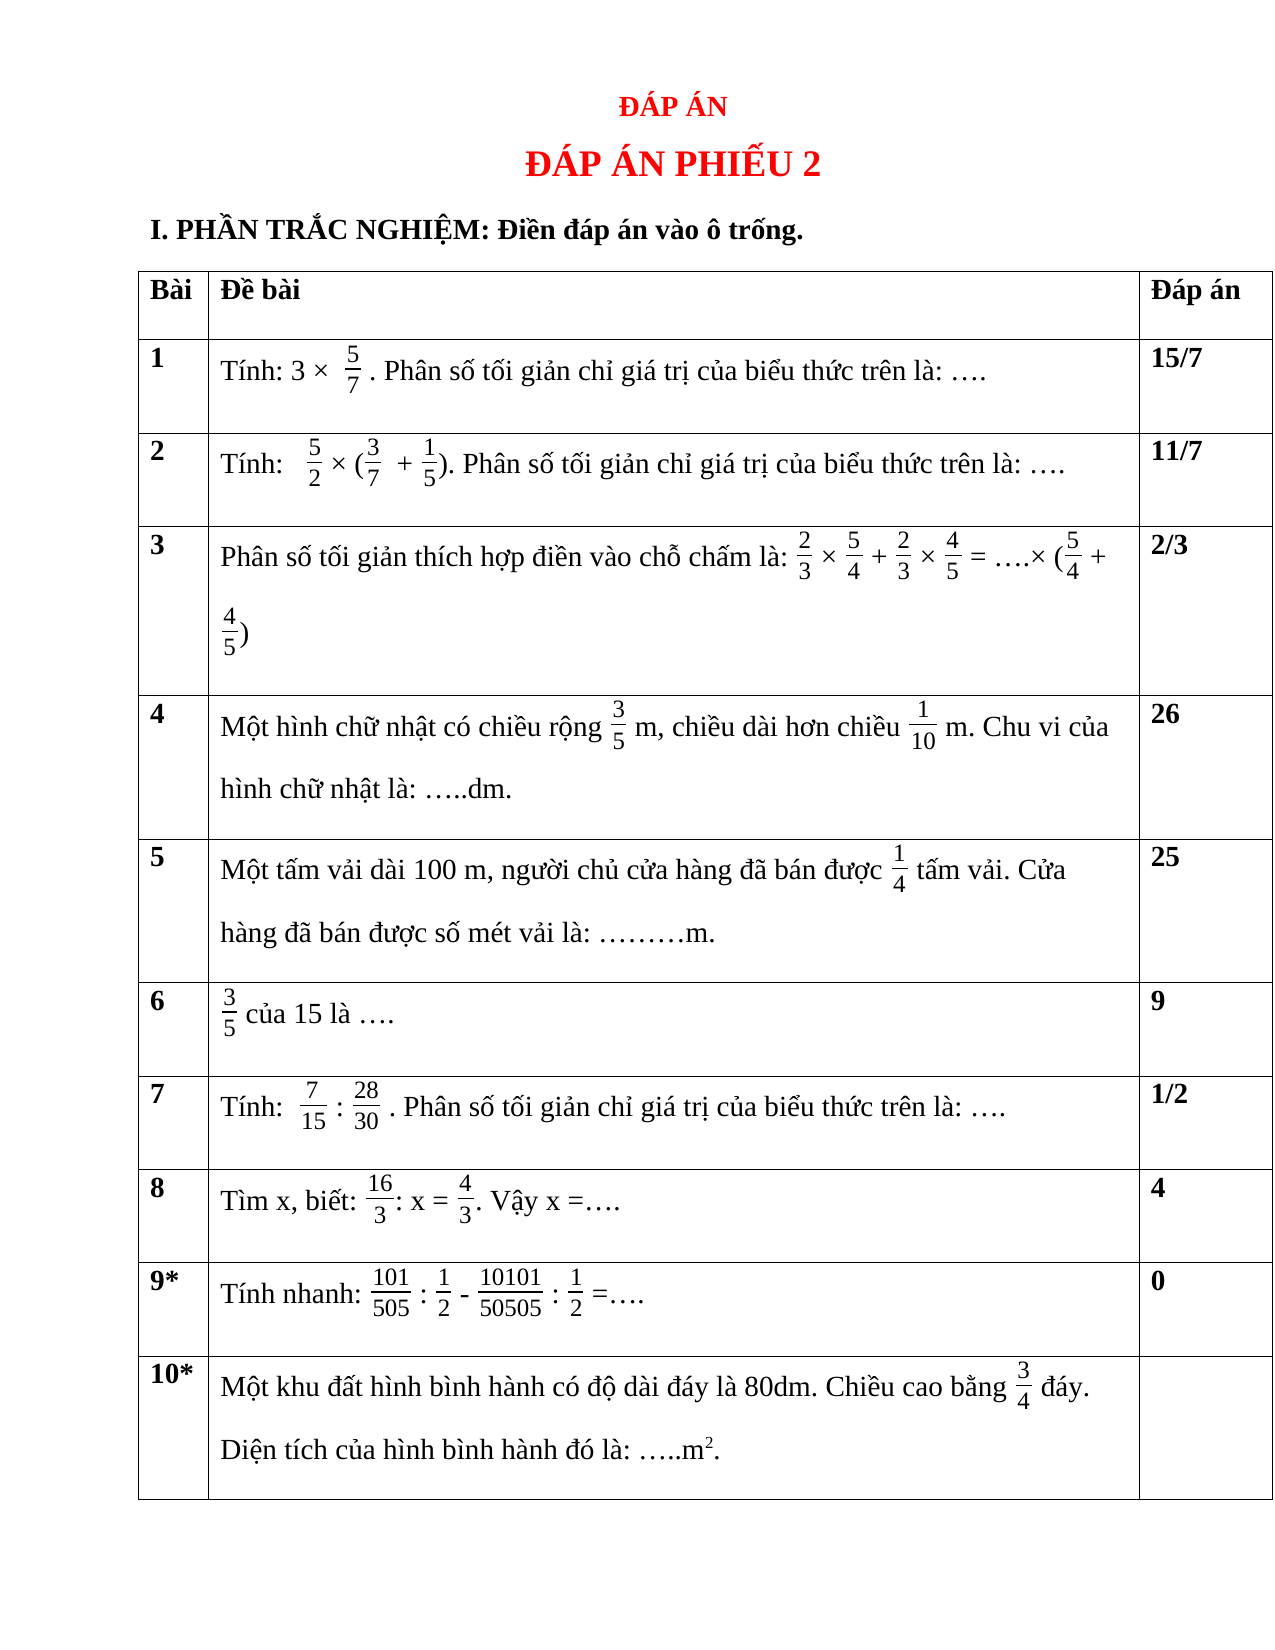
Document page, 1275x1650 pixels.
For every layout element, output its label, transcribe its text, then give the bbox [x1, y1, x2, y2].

table_cell 6 [139, 983, 208, 1076]
text I. PHẦN TRẮC NGHIỆM: Điền đáp án vào ô trống. [150, 212, 1196, 245]
table_cell 10* [139, 1357, 208, 1499]
table_cell Một khu đất hình bình hành có độ dài đáy là 80dm. Chiều cao bằng đáy. Diện tích của hình bình hành đó là: …..m2. [209, 1357, 1139, 1499]
table_cell Một hình chữ nhật có chiều rộng m, chiều dài hơn chiều m. Chu vi của hình chữ nhật là: …..dm. [209, 696, 1139, 838]
table_cell 25 [1140, 840, 1272, 982]
table_cell 15/7 [1140, 340, 1272, 432]
text ĐÁP ÁN [150, 89, 1196, 122]
table_cell Tìm x, biết: : x = . Vậy x =…. [209, 1170, 1139, 1262]
table_cell 1 [139, 340, 208, 432]
table_cell Tính: 3 × . Phân số tối giản chỉ giá trị của biểu thức trên là: …. [209, 340, 1139, 432]
table_cell Tính: × ( + ). Phân số tối giản chỉ giá trị của biểu thức trên là: …. [209, 434, 1139, 526]
table_cell 2/3 [1140, 527, 1272, 695]
table_cell 9 [1140, 983, 1272, 1076]
table_cell Tính: : . Phân số tối giản chỉ giá trị của biểu thức trên là: …. [209, 1077, 1139, 1169]
table_cell 3 [139, 527, 208, 695]
table_cell 7 [139, 1077, 208, 1169]
table_header Đề bài [209, 272, 1139, 339]
table_cell Phân số tối giản thích hợp điền vào chỗ chấm là: × + × = ….× ( + ) [209, 527, 1139, 695]
table_cell 4 [1140, 1170, 1272, 1262]
table_cell [1140, 1357, 1272, 1499]
table_header Bài [139, 272, 208, 339]
table_cell Một tấm vải dài 100 m, người chủ cửa hàng đã bán được tấm vải. Cửa hàng đã bán được số mét vải là: ………m. [209, 840, 1139, 982]
table_cell 0 [1140, 1263, 1272, 1356]
table_cell 26 [1140, 696, 1272, 838]
table_cell 11/7 [1140, 434, 1272, 526]
table_cell 9* [139, 1263, 208, 1356]
table_cell của 15 là …. [209, 983, 1139, 1076]
table_cell 2 [139, 434, 208, 526]
text ĐÁP ÁN PHIẾU 2 [150, 141, 1196, 184]
table_header Đáp án [1140, 272, 1272, 339]
table_cell 1/2 [1140, 1077, 1272, 1169]
table_cell 4 [139, 696, 208, 838]
table_cell 8 [139, 1170, 208, 1262]
table_cell Tính nhanh: : - : =…. [209, 1263, 1139, 1356]
table_cell 5 [139, 840, 208, 982]
